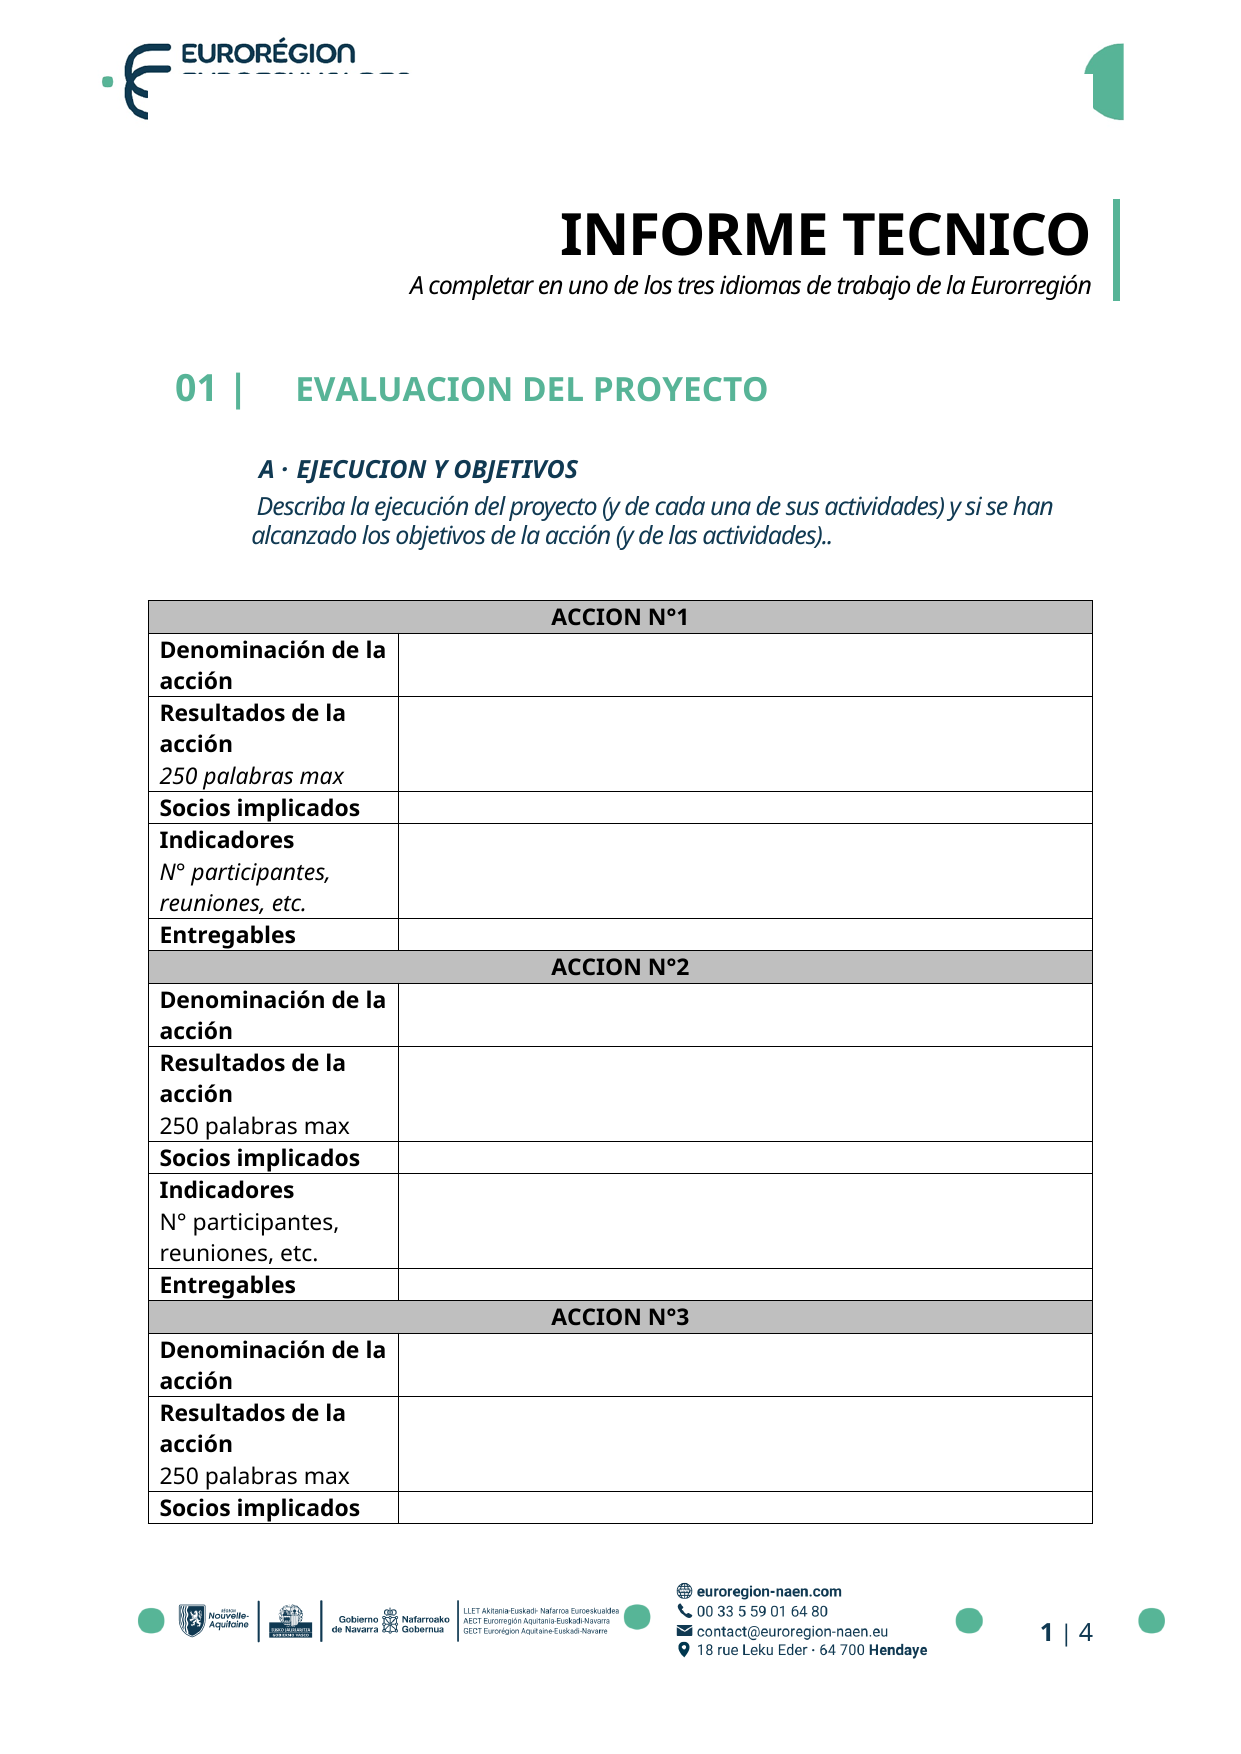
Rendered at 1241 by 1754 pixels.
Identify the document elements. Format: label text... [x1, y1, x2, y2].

table_cell Denominación de la acción [149, 634, 398, 696]
table_header ACCION N°1 [149, 601, 1092, 633]
table_cell [399, 1142, 1092, 1173]
table_cell Indicadores N° participantes, reuniones, etc. [149, 1174, 398, 1268]
table_cell [399, 1047, 1092, 1141]
table_cell Entregables [149, 919, 398, 950]
table_cell Resultados de la acción 250 palabras max [149, 1047, 398, 1141]
table_cell [399, 1334, 1092, 1396]
table_cell [399, 1174, 1092, 1268]
table_cell Socios implicados [149, 792, 398, 823]
table_cell Resultados de la acción 250 palabras max [149, 697, 398, 791]
table_cell [399, 792, 1092, 823]
table_cell ACCION N°2 [149, 951, 1092, 983]
table_cell Socios implicados [149, 1492, 398, 1523]
table_cell Entregables [149, 1269, 398, 1300]
subtitle EVALUACION DEL PROYECTO [221, 362, 1093, 413]
table_cell Resultados de la acción 250 palabras max [149, 1397, 398, 1491]
title Describa la ejecución del proyecto (y de cada una de sus actividades) y si se han alcanzado los objetivos de la acción (y de las actividades).. [251, 491, 1093, 552]
title informe tecnico [354, 199, 1113, 270]
table_cell [399, 919, 1092, 950]
table_cell [399, 1492, 1092, 1523]
table_cell [399, 984, 1092, 1046]
table_cell [399, 1269, 1092, 1300]
table_cell [399, 697, 1092, 791]
table_cell Socios implicados [149, 1142, 398, 1173]
picture [21, 22, 1124, 176]
picture [126, 1565, 1177, 1676]
subtitle EJECUCION Y OBJETIVOS [259, 451, 1093, 485]
table_cell ACCION N°3 [149, 1301, 1092, 1333]
table_cell [399, 1397, 1092, 1491]
title A completar en uno de los tres idiomas de trabajo de la Eurorregión [354, 270, 1113, 301]
table_cell Indicadores N° participantes, reuniones, etc. [149, 824, 398, 918]
table_cell Denominación de la acción [149, 984, 398, 1046]
table_cell [399, 824, 1092, 918]
table_cell [399, 634, 1092, 696]
table_cell Denominación de la acción [149, 1334, 398, 1396]
